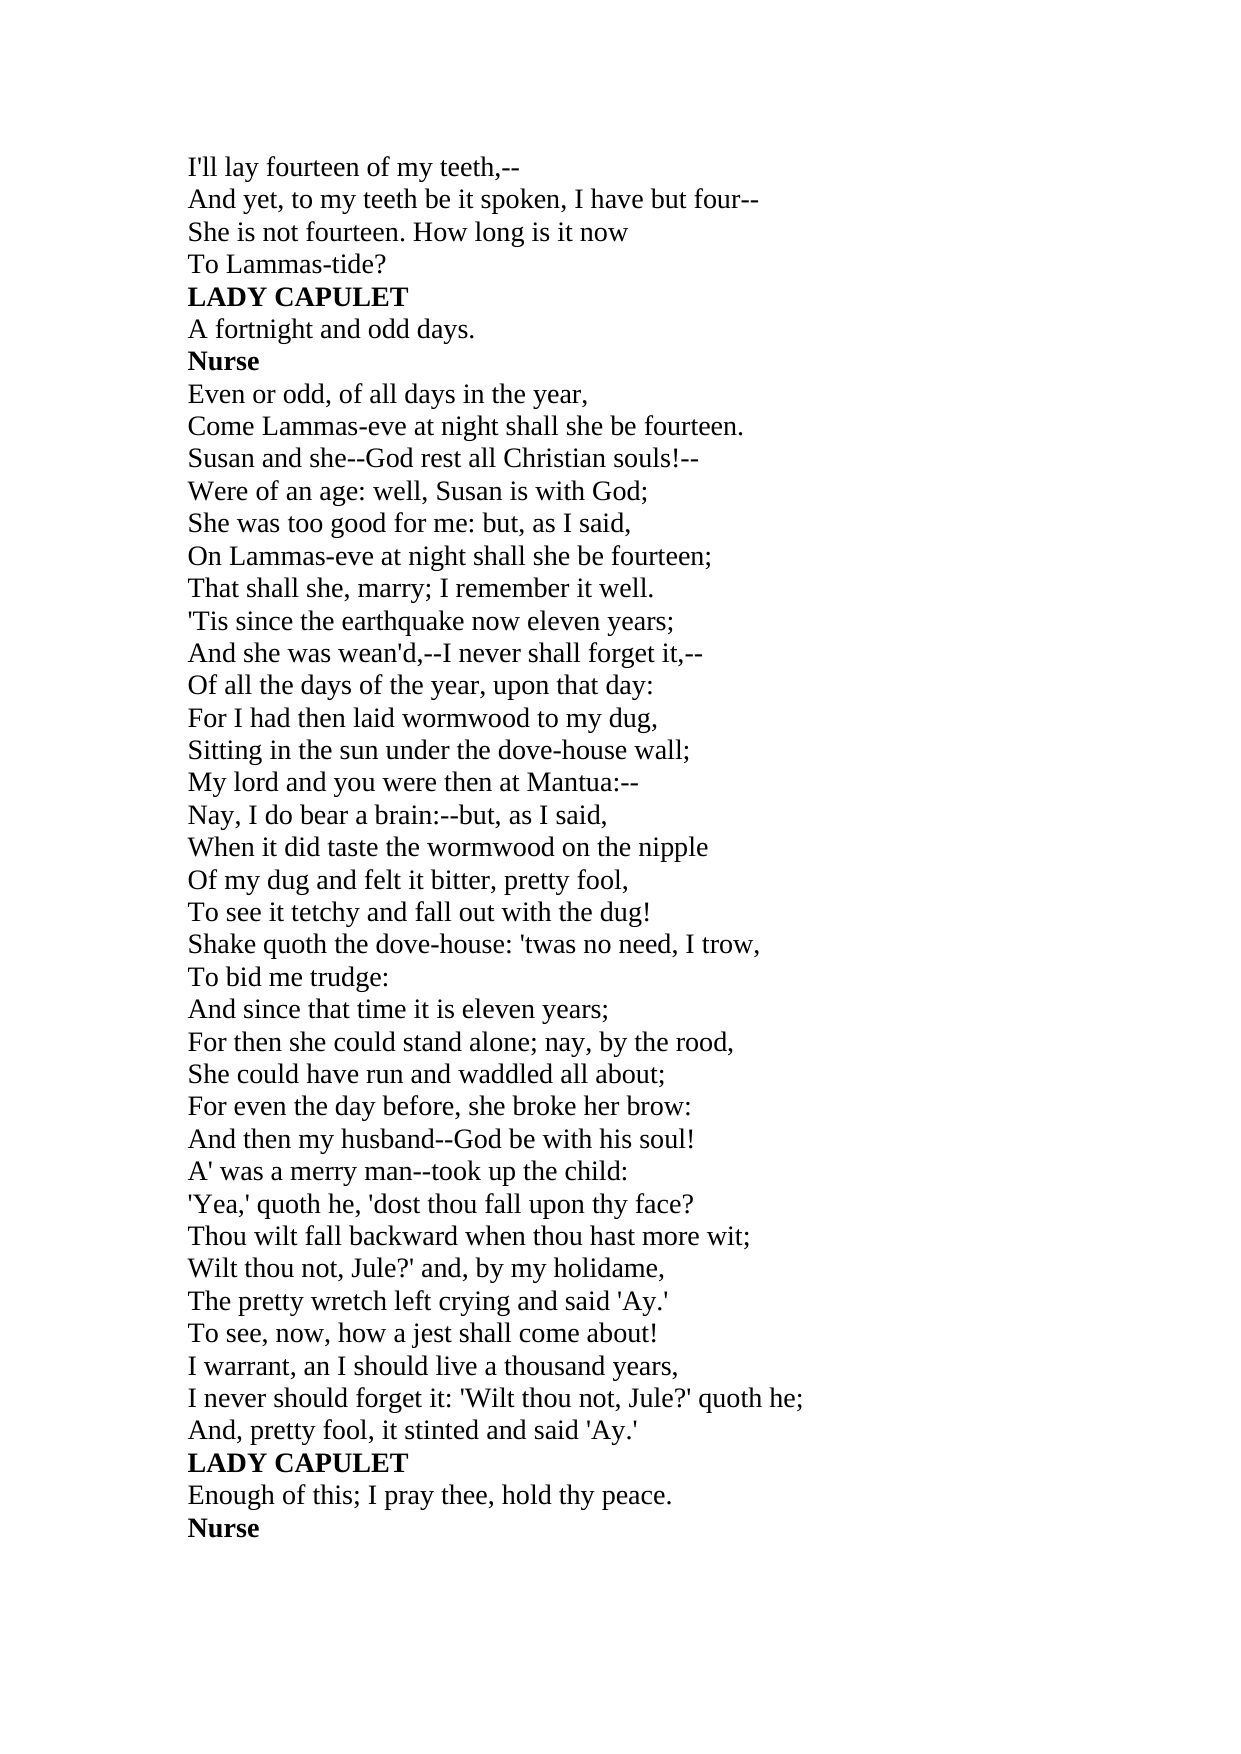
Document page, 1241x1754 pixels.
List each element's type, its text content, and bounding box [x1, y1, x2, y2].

text LADY CAPULET [187, 1446, 1053, 1478]
text Even or odd, of all days in the year, Come Lammas-eve at night shall she be fourteen. Susan and she--God rest all Christian souls!-- Were of an age: well, Susan is with God; She was too good for me: but, as I said, On Lammas-eve at night shall she be fourteen; That shall she, marry; I remember it well. 'Tis since the earthquake now eleven years; And she was wean'd,--I never shall forget it,-- Of all the days of the year, upon that day: For I had then laid wormwood to my dug, Sitting in the sun under the dove-house wall; My lord and you were then at Mantua:-- Nay, I do bear a brain:--but, as I said, When it did taste the wormwood on the nipple Of my dug and felt it bitter, pretty fool, To see it tetchy and fall out with the dug! Shake quoth the dove-house: 'twas no need, I trow, To bid me trudge: And since that time it is eleven years; For then she could stand alone; nay, by the rood, She could have run and waddled all about; For even the day before, she broke her brow: And then my husband--God be with his soul! A' was a merry man--took up the child: 'Yea,' quoth he, 'dost thou fall upon thy face? Thou wilt fall backward when thou hast more wit; Wilt thou not, Jule?' and, by my holidame, The pretty wretch left crying and said 'Ay.' To see, now, how a jest shall come about! I warrant, an I should live a thousand years, I never should forget it: 'Wilt thou not, Jule?' quoth he; And, pretty fool, it stinted and said 'Ay.' [187, 377, 1053, 1446]
text A fortnight and odd days. [187, 312, 1053, 344]
text Enough of this; I pray thee, hold thy peace. [187, 1478, 1053, 1511]
text I'll lay fourteen of my teeth,-- And yet, to my teeth be it spoken, I have but four-- She is not fourteen. How long is it now To Lammas-tide? [187, 150, 1053, 279]
text LADY CAPULET [187, 279, 1053, 312]
text Nurse [187, 344, 1053, 377]
text Nurse [187, 1511, 1053, 1543]
